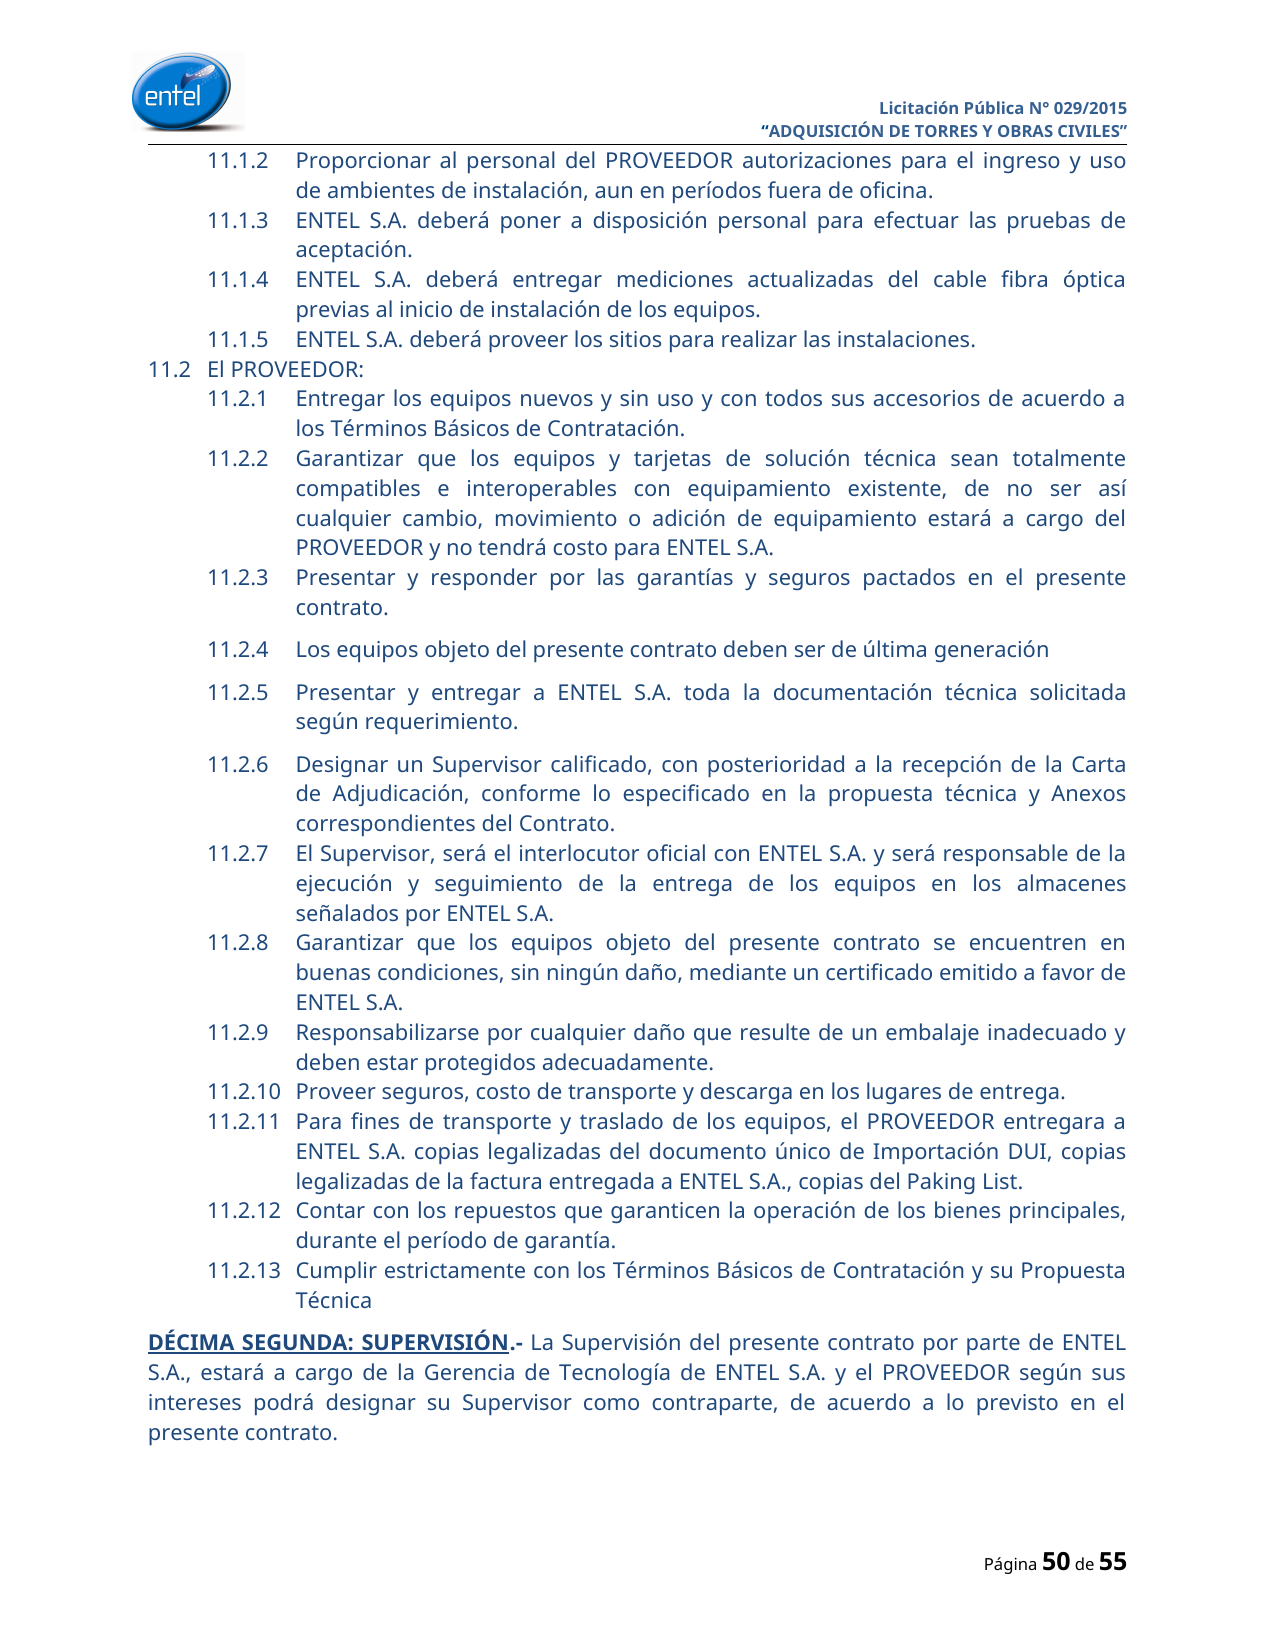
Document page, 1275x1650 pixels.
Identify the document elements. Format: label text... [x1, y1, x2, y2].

text 11.1.5 ENTEL S.A. deberá proveer los sitios para realizar las instalaciones. [207, 324, 1127, 354]
text 11.2.3 Presentar y responder por las garantías y seguros pactados en el presente contrato. [207, 562, 1127, 622]
text 11.2.6 Designar un Supervisor calificado, con posterioridad a la recepción de la Carta de Adjudicación, conforme lo especificado en la propuesta técnica y Anexos correspondientes del Contrato. [207, 749, 1127, 838]
text 11.2.8 Garantizar que los equipos objeto del presente contrato se encuentren en buenas condiciones, sin ningún daño, mediante un certificado emitido a favor de ENTEL S.A. [207, 927, 1127, 1017]
text 11.2.13 Cumplir estrictamente con los Términos Básicos de Contratación y su Propuesta Técnica [207, 1255, 1127, 1315]
text 11.2.1 Entregar los equipos nuevos y sin uso y con todos sus accesorios de acuerdo a los Términos Básicos de Contratación. [207, 383, 1127, 443]
text 11.1.2 Proporcionar al personal del PROVEEDOR autorizaciones para el ingreso y uso de ambientes de instalación, aun en períodos fuera de oficina. [207, 145, 1127, 205]
text 11.1.3 ENTEL S.A. deberá poner a disposición personal para efectuar las pruebas de aceptación. [207, 205, 1127, 264]
text 11.2.10 Proveer seguros, costo de transporte y descarga en los lugares de entrega. [207, 1076, 1127, 1106]
text 11.2 El PROVEEDOR: [148, 354, 1127, 383]
text 11.2.12 Contar con los repuestos que garanticen la operación de los bienes principales, durante el período de garantía. [207, 1196, 1127, 1255]
text DÉCIMA SEGUNDA: SUPERVISIÓN.- La Supervisión del presente contrato por parte de ENTEL S.A., estará a cargo de la Gerencia de Tecnología de ENTEL S.A. y el PROVEEDOR según sus intereses podrá designar su Supervisor como contraparte, de acuerdo a lo previsto en el presente contrato. [148, 1327, 1127, 1446]
text 11.2.5 Presentar y entregar a ENTEL S.A. toda la documentación técnica solicitada según requerimiento. [207, 677, 1127, 736]
text 11.1.4 ENTEL S.A. deberá entregar mediciones actualizadas del cable fibra óptica previas al inicio de instalación de los equipos. [207, 264, 1127, 324]
text 11.2.7 El Supervisor, será el interlocutor oficial con ENTEL S.A. y será responsable de la ejecución y seguimiento de la entrega de los equipos en los almacenes señalados por ENTEL S.A. [207, 838, 1127, 927]
text 11.2.11 Para fines de transporte y traslado de los equipos, el PROVEEDOR entregara a ENTEL S.A. copias legalizadas del documento único de Importación DUI, copias legalizadas de la factura entregada a ENTEL S.A., copias del Paking List. [207, 1106, 1127, 1196]
text 11.2.4 Los equipos objeto del presente contrato deben ser de última generación [207, 634, 1127, 664]
text 11.2.2 Garantizar que los equipos y tarjetas de solución técnica sean totalmente compatibles e interoperables con equipamiento existente, de no ser así cualquier cambio, movimiento o adición de equipamiento estará a cargo del PROVEEDOR y no tendrá costo para ENTEL S.A. [207, 443, 1127, 562]
picture [131, 51, 246, 132]
text 11.2.9 Responsabilizarse por cualquier daño que resulte de un embalaje inadecuado y deben estar protegidos adecuadamente. [207, 1017, 1127, 1076]
